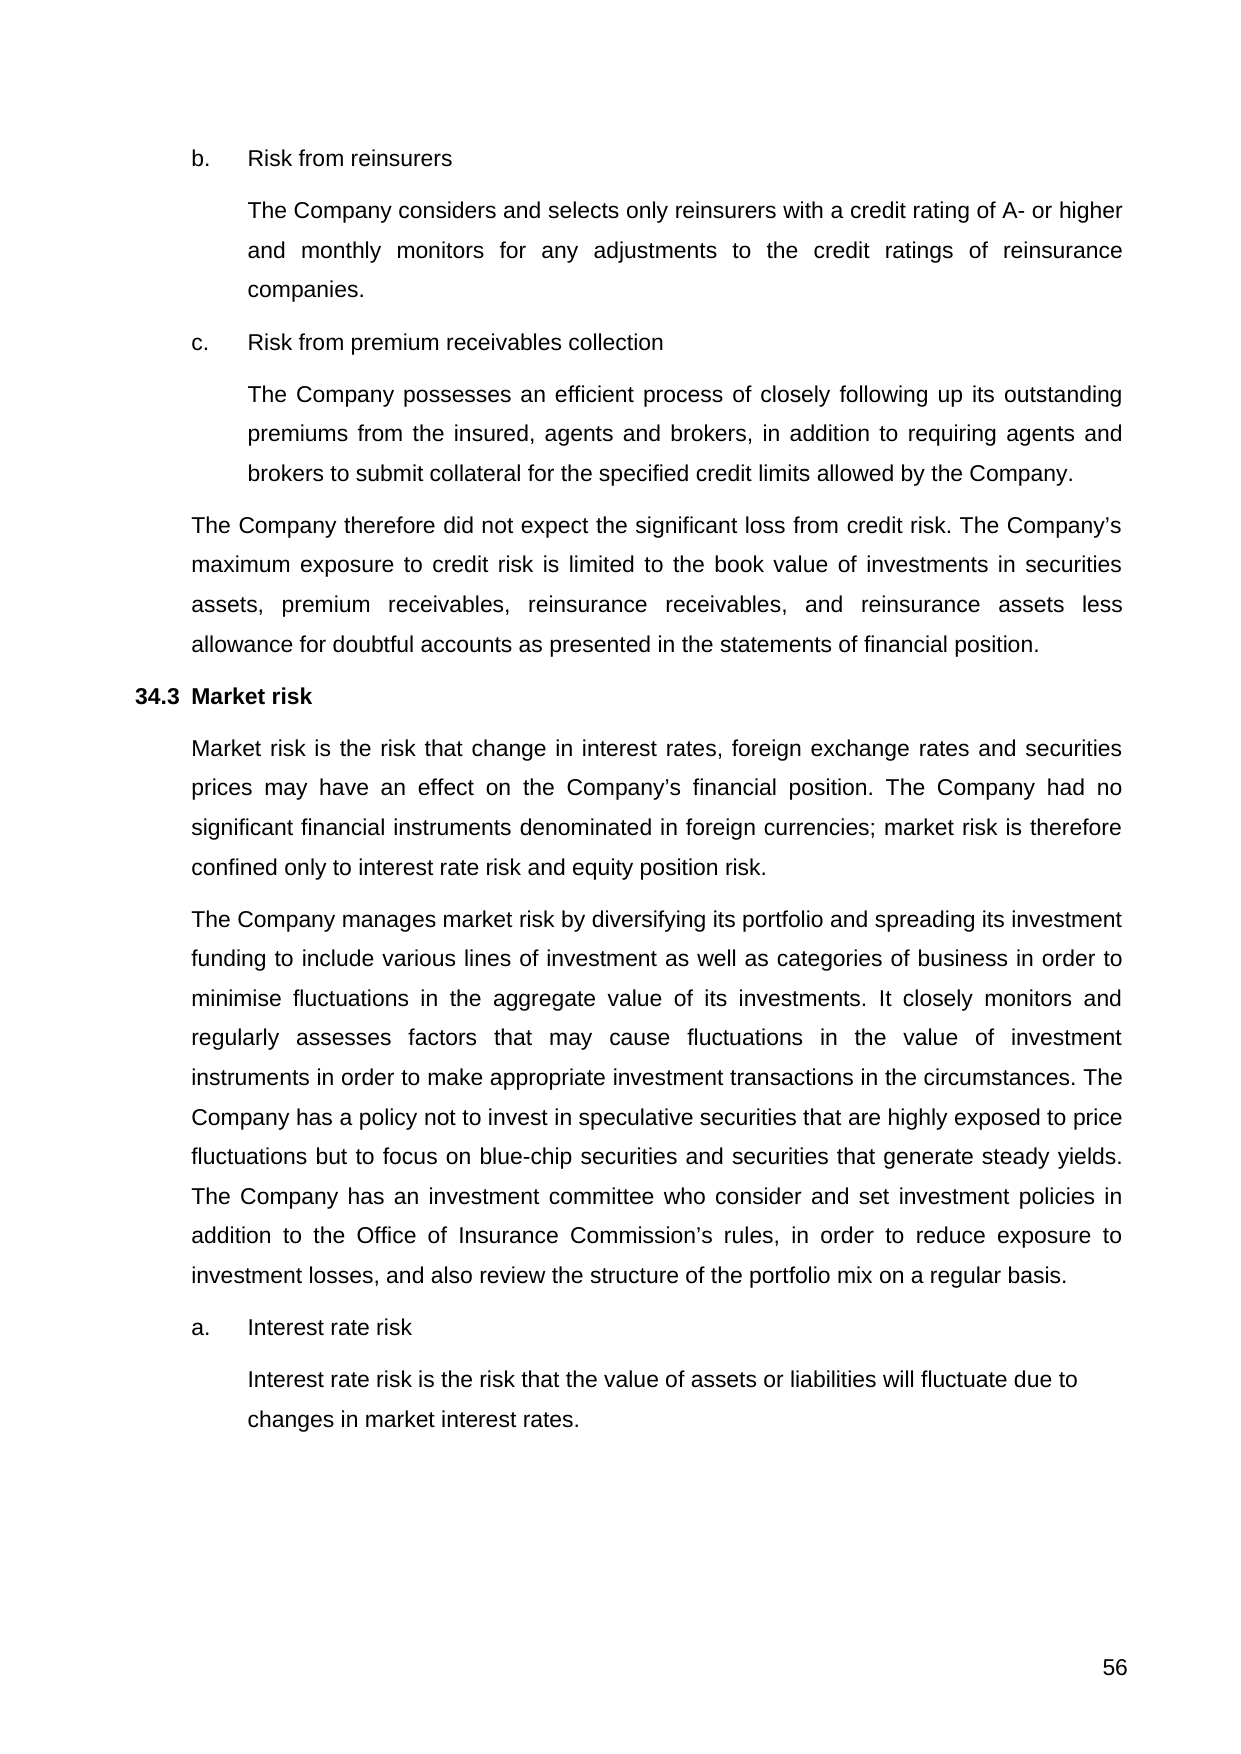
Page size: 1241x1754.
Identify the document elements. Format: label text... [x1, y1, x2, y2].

text Interest rate risk is the risk that the value of assets or liabilities will fluctuate due to changes in market interest rates. [191, 1356, 1128, 1435]
text The Company considers and selects only reinsurers with a credit rating of A- or higher and monthly monitors for any adjustments to the credit ratings of reinsurance companies. [191, 187, 1123, 306]
text 34.3 Market risk [135, 672, 1128, 712]
text The Company manages market risk by diversifying its portfolio and spreading its investment funding to include various lines of investment as well as categories of business in order to minimise fluctuations in the aggregate value of its investments. It closely monitors and regularly assesses factors that may cause fluctuations in the value of investment instruments in order to make appropriate investment transactions in the circumstances. The Company has a policy not to invest in speculative securities that are highly exposed to price fluctuations but to focus on blue-chip securities and securities that generate steady yields. The Company has an investment committee who consider and set investment policies in addition to the Office of Insurance Commission’s rules, in order to reduce exposure to investment losses, and also review the structure of the portfolio mix on a regular basis. [191, 895, 1123, 1291]
text The Company possesses an efficient process of closely following up its outstanding premiums from the insured, agents and brokers, in addition to requiring agents and brokers to submit collateral for the specified credit limits allowed by the Company. [191, 370, 1123, 489]
text c. Risk from premium receivables collection [191, 318, 1123, 358]
text Market risk is the risk that change in interest rates, foreign exchange rates and securities prices may have an effect on the Company’s financial position. The Company had no significant financial instruments denominated in foreign currencies; market risk is therefore confined only to interest rate risk and equity position risk. [191, 724, 1123, 883]
text b. Risk from reinsurers [191, 135, 1123, 174]
text The Company therefore did not expect the significant loss from credit risk. The Company’s maximum exposure to credit risk is limited to the book value of investments in securities assets, premium receivables, reinsurance receivables, and reinsurance assets less allowance for doubtful accounts as presented in the statements of financial position. [191, 502, 1123, 660]
list Interest rate risk [191, 1304, 1123, 1343]
